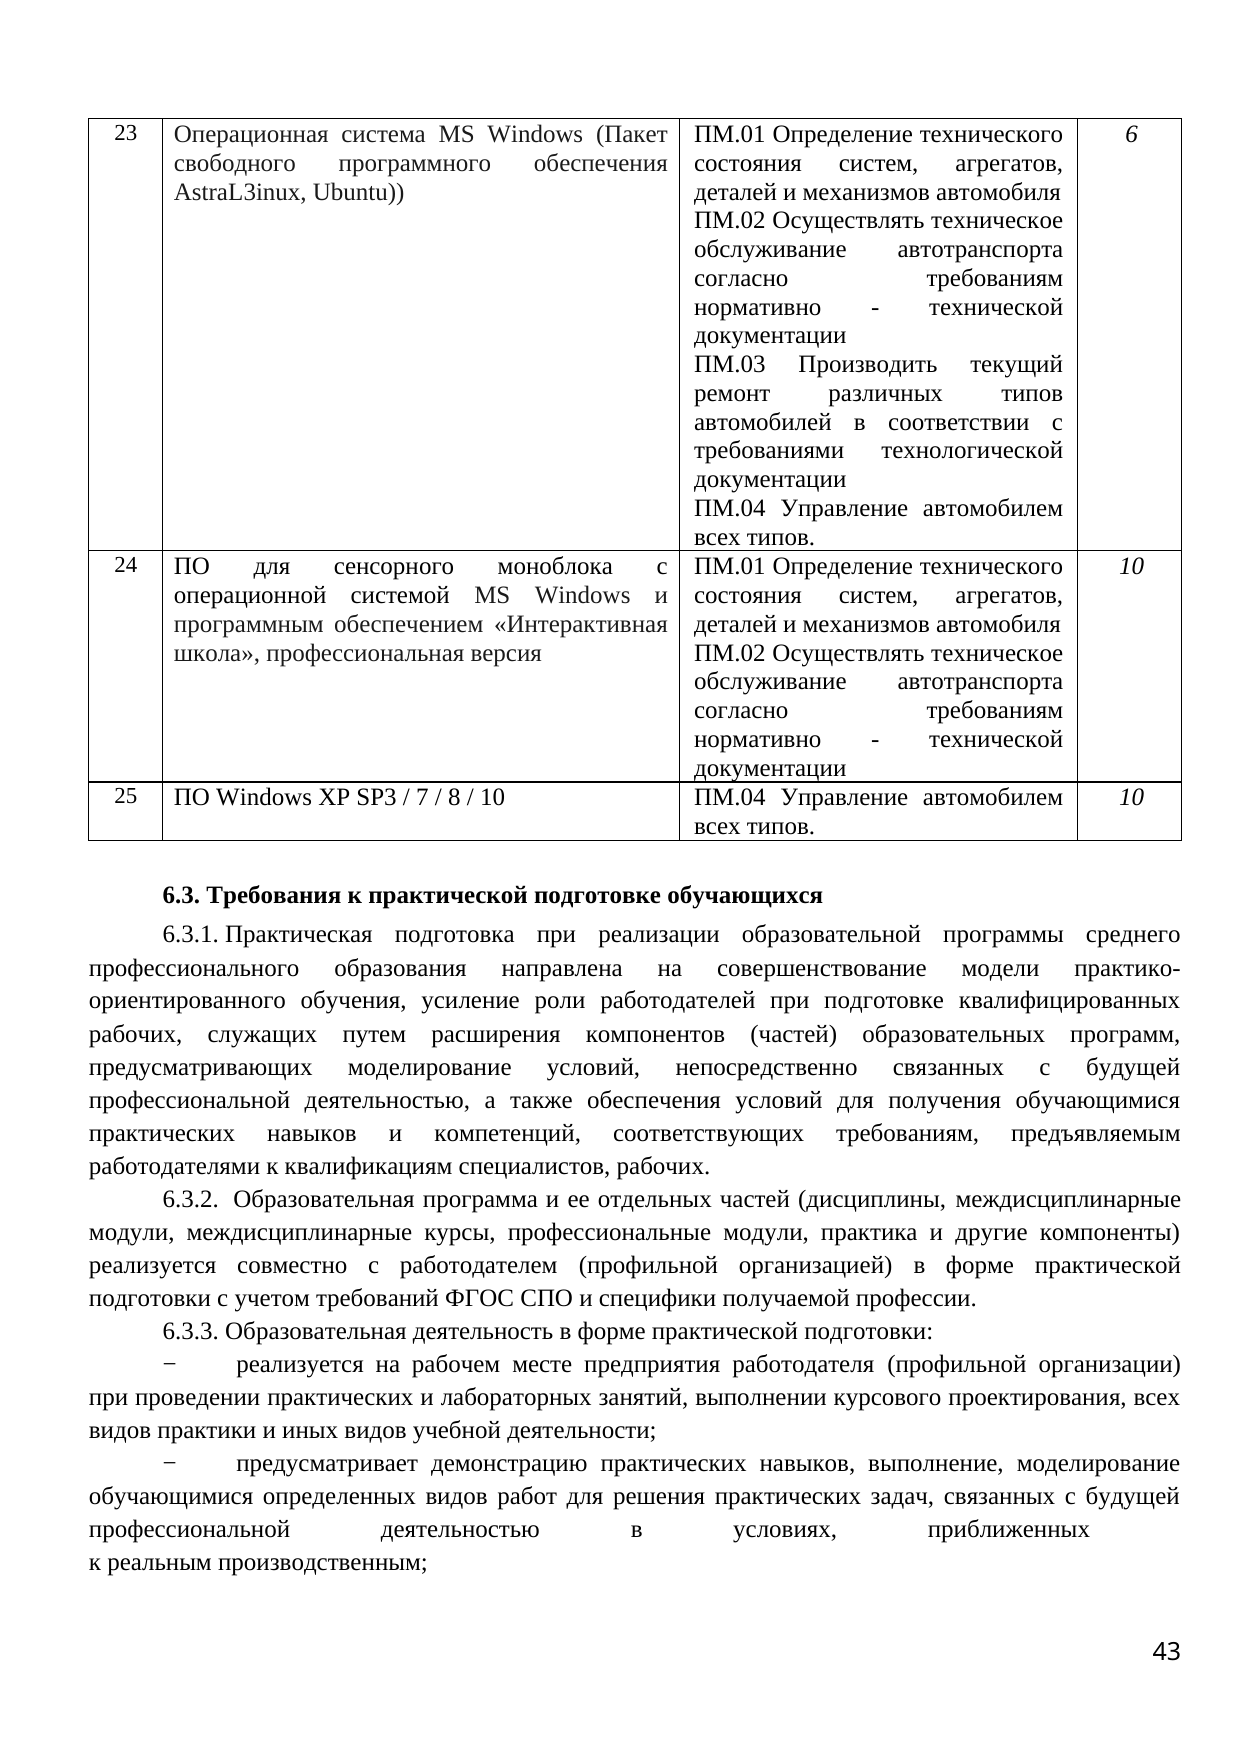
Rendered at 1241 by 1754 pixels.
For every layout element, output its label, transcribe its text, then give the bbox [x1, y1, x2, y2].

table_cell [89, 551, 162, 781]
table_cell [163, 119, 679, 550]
text 6.3.1. Практическая подготовка при реализации образовательной программы среднего профессионального образования направлена на совершенствование модели практико-ориентированного обучения, усиление роли работодателей при подготовке квалифицированных рабочих, служащих путем расширения компонентов (частей) образовательных программ, предусматривающих моделирование условий, непосредственно связанных с будущей профессиональной деятельностью, а также обеспечения условий для получения обучающимися практических навыков и компетенций, соответствующих требованиям, предъявляемым работодателями к квалификациям специалистов, рабочих. [89, 919, 1181, 1179]
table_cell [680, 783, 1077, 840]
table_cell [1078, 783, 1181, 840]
list предусматривает демонстрацию практических навыков, выполнение, моделирование обучающимися определенных видов работ для решения практических задач, связанных с будущей профессиональной деятельностью в условиях, приближенных к реальным производственным; [89, 1448, 1181, 1576]
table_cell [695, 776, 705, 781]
list реализуется на рабочем месте предприятия работодателя (профильной организации) при проведении практических и лабораторных занятий, выполнении курсового проектирования, всех видов практики и иных видов учебной деятельности; [89, 1349, 1181, 1444]
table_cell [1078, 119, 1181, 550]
text 6.3. Требования к практической подготовке обучающихся [15, 880, 1181, 909]
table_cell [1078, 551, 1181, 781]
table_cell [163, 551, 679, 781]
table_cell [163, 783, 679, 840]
text 6.3.3. Образовательная деятельность в форме практической подготовки: [89, 1316, 1181, 1344]
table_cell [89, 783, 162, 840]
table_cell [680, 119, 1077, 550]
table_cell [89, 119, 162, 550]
text 6.3.2. Образовательная программа и ее отдельных частей (дисциплины, междисциплинарные модули, междисциплинарные курсы, профессиональные модули, практика и другие компоненты) реализуется совместно с работодателем (профильной организацией) в форме практической подготовки с учетом требований ФГОС СПО и специфики получаемой профессии. [89, 1184, 1181, 1312]
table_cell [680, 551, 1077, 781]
